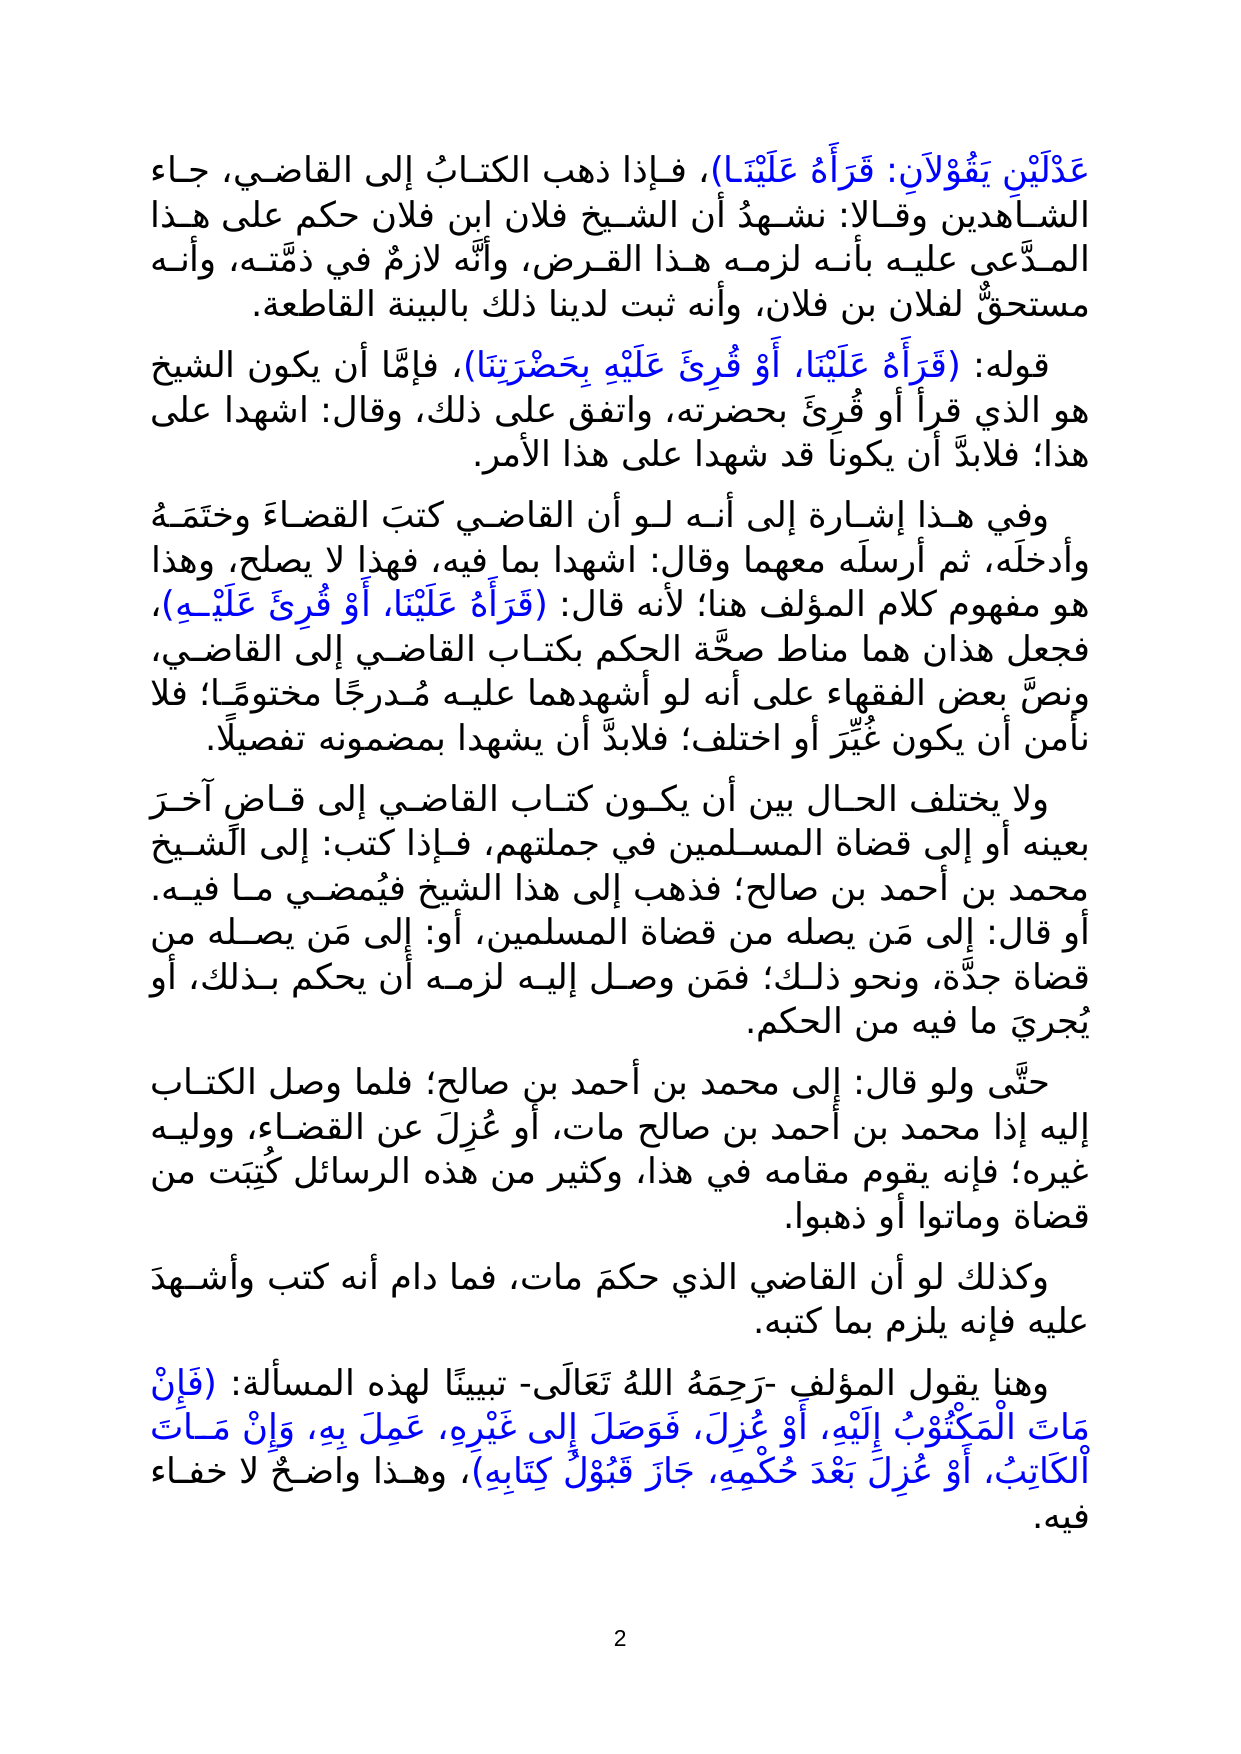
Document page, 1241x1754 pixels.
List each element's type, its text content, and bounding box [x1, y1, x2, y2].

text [150, 150, 1090, 325]
text قوله: (قَرَأَهُ عَلَيْنَا، أَوْ قُرِئَ عَلَيْهِ بِحَضْرَتِنَا)، فإمَّا أن يكون الشيخ هو الذي قرأ أو قُرِئَ بحضرته، واتفق على ذلك، وقال: اشهدا على هذا؛ فلابدَّ أن يكونا قد شهدا على هذا الأمر. [150, 344, 1090, 475]
text حتَّى ولو قال: إلى محمد بن أحمد بن صالح؛ فلما وصل الكتاب إليه إذا محمد بن أحمد بن صالح مات، أو عُزِلَ عن القضاء، ووليه غيره؛ فإنه يقوم مقامه في هذا، وكثير من هذه الرسائل كُتِبَت من قضاة وماتوا أو ذهبوا. [150, 1062, 1090, 1236]
text ولا يختلف الحال بين أن يكون كتاب القاضي إلى قاضٍ آخرَ بعينه أو إلى قضاة المسلمين في جملتهم، فإذا كتب: إلى الشيخ محمد بن أحمد بن صالح؛ فذهب إلى هذا الشيخ فيُمضي ما فيه. أو قال: إلى مَن يصله من قضاة المسلمين، أو: إلى مَن يصله من قضاة جدَّة، ونحو ذلك؛ فمَن وصل إليه لزمه أن يحكم بذلك، أو يُجريَ ما فيه من الحكم. [150, 778, 1090, 1042]
text وكذلك لو أن القاضي الذي حكمَ مات، فما دام أنه كتب وأشهدَ عليه فإنه يلزم بما كتبه. [150, 1256, 1090, 1342]
text وهنا يقول المؤلف -رَحِمَهُ اللهُ تَعَالَى- تبيينًا لهذه المسألة: (فَإِنْ مَاتَ الْمَكْتُوْبُ إِلَيْهِ، أَوْ عُزِلَ، فَوَصَلَ إِلى غَيْرِهِ، عَمِلَ بِهِ، وَإِنْ مَاتَ اْلكَاتِبُ، أَوْ عُزِلَ بَعْدَ حُكْمِهِ، جَازَ قَبُوْلُ كِتَابِهِ)، وهذا واضحٌ لا خفاء فيه. [150, 1362, 1090, 1537]
text وفي هذا إشارة إلى أنه لو أن القاضي كتبَ القضاءَ وختَمَهُ وأدخلَه، ثم أرسلَه معهما وقال: اشهدا بما فيه، فهذا لا يصلح، وهذا هو مفهوم كلام المؤلف هنا؛ لأنه قال: (قَرَأَهُ عَلَيْنَا، أَوْ قُرِئَ عَلَيْهِ)، فجعل هذان هما مناط صحَّة الحكم بكتاب القاضي إلى القاضي، ونصَّ بعض الفقهاء على أنه لو أشهدهما عليه مُدرجًا مختومًا؛ فلا نأمن أن يكون غُيِّرَ أو اختلف؛ فلابدَّ أن يشهدا بمضمونه تفصيلًا. [150, 495, 1090, 758]
